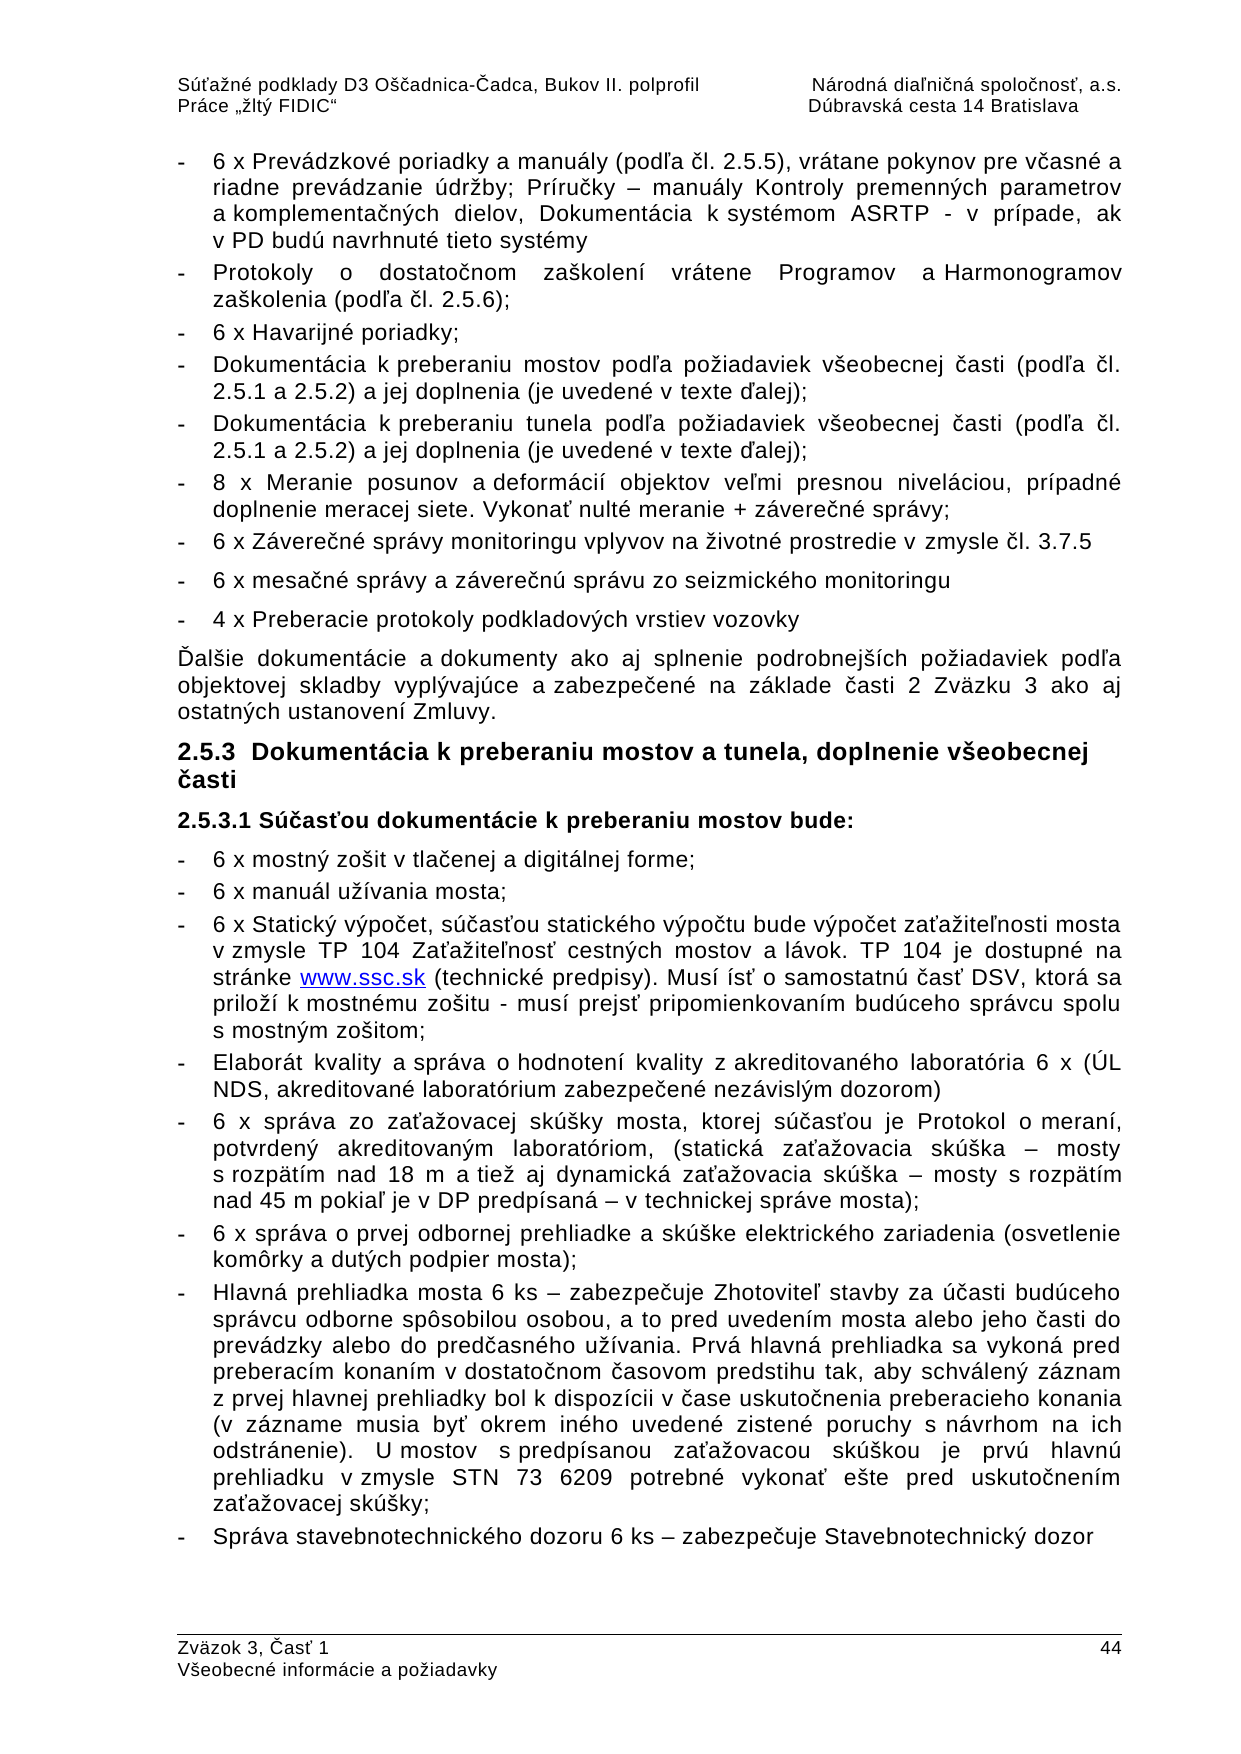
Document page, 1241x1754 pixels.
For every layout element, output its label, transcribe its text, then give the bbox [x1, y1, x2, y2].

list 6 x mesačné správy a záverečnú správu zo seizmického monitoringu [177, 567, 1122, 594]
list Hlavná prehliadka mosta 6 ks – zabezpečuje Zhotoviteľ stavby za účasti budúceho správcu odborne spôsobilou osobou, a to pred uvedením mosta alebo jeho časti do prevádzky alebo do predčasného užívania. Prvá hlavná prehliadka sa vykoná pred preberacím konaním v dostatočnom časovom predstihu tak, aby schválený záznam z prvej hlavnej prehliadky bol k dispozícii v čase uskutočnenia preberacieho konania (v zázname musia byť okrem iného uvedené zistené poruchy s návrhom na ich odstránenie). U mostov s predpísanou zaťažovacou skúškou je prvú hlavnú prehliadku v zmysle STN 73 6209 potrebné vykonať ešte pred uskutočnením zaťažovacej skúšky; [177, 1279, 1122, 1516]
list 6 x správa zo zaťažovacej skúšky mosta, ktorej súčasťou je Protokol o meraní, potvrdený akreditovaným laboratóriom, (statická zaťažovacia skúška – mosty s rozpätím nad 18 m a tiež aj dynamická zaťažovacia skúška – mosty s rozpätím nad 45 m pokiaľ je v DP predpísaná – v technickej správe mosta); [177, 1108, 1122, 1214]
text 2.5.3.1 Súčasťou dokumentácie k preberaniu mostov bude: [177, 807, 1122, 833]
list 6 x správa o prvej odbornej prehliadke a skúške elektrického zariadenia (osvetlenie komôrky a dutých podpier mosta); [177, 1220, 1122, 1273]
list 4 x Preberacie protokoly podkladových vrstiev vozovky [177, 606, 1122, 633]
list 6 x Havarijné poriadky; [177, 318, 1122, 345]
list 6 x mostný zošit v tlačenej a digitálnej forme; [177, 846, 1122, 872]
list 6 x Záverečné správy monitoringu vplyvov na životné prostredie v zmysle čl. 3.7.5 [177, 528, 1122, 555]
subtitle 2.5.3 Dokumentácia k preberaniu mostov a tunela, doplnenie všeobecnej časti [177, 737, 1122, 794]
list 8 x Meranie posunov a deformácií objektov veľmi presnou niveláciou, prípadné doplnenie meracej siete. Vykonať nulté meranie + záverečné správy; [177, 469, 1122, 522]
list Protokoly o dostatočnom zaškolení vrátene Programov a Harmonogramov zaškolenia (podľa čl. 2.5.6); [177, 259, 1122, 312]
list Dokumentácia k preberaniu tunela podľa požiadaviek všeobecnej časti (podľa čl. 2.5.1 a 2.5.2) a jej doplnenia (je uvedené v texte ďalej); [177, 410, 1122, 463]
list Správa stavebnotechnického dozoru 6 ks – zabezpečuje Stavebnotechnický dozor [177, 1523, 1122, 1549]
list 6 x manuál užívania mosta; [177, 878, 1122, 905]
list Dokumentácia k preberaniu mostov podľa požiadaviek všeobecnej časti (podľa čl. 2.5.1 a 2.5.2) a jej doplnenia (je uvedené v texte ďalej); [177, 351, 1122, 404]
list 6 x Prevádzkové poriadky a manuály (podľa čl. 2.5.5), vrátane pokynov pre včasné a riadne prevádzanie údržby; Príručky – manuály Kontroly premenných parametrov a komplementačných dielov, Dokumentácia k systémom ASRTP - v prípade, ak v PD budú navrhnuté tieto systémy [177, 148, 1122, 253]
list 6 x Statický výpočet, súčasťou statického výpočtu bude výpočet zaťažiteľnosti mosta v zmysle TP 104 Zaťažiteľnosť cestných mostov a lávok. TP 104 je dostupné na stránke www.ssc.sk (technické predpisy). Musí ísť o samostatnú časť DSV, ktorá sa priloží k mostnému zošitu - musí prejsť pripomienkovaním budúceho správcu spolu s mostným zošitom; [177, 911, 1122, 1043]
text Ďalšie dokumentácie a dokumenty ako aj splnenie podrobnejších požiadaviek podľa objektovej skladby vyplývajúce a zabezpečené na základe časti 2 Zväzku 3 ako aj ostatných ustanovení Zmluvy. [177, 645, 1122, 724]
list Elaborát kvality a správa o hodnotení kvality z akreditovaného laboratória 6 x (ÚL NDS, akreditované laboratórium zabezpečené nezávislým dozorom) [177, 1049, 1122, 1102]
